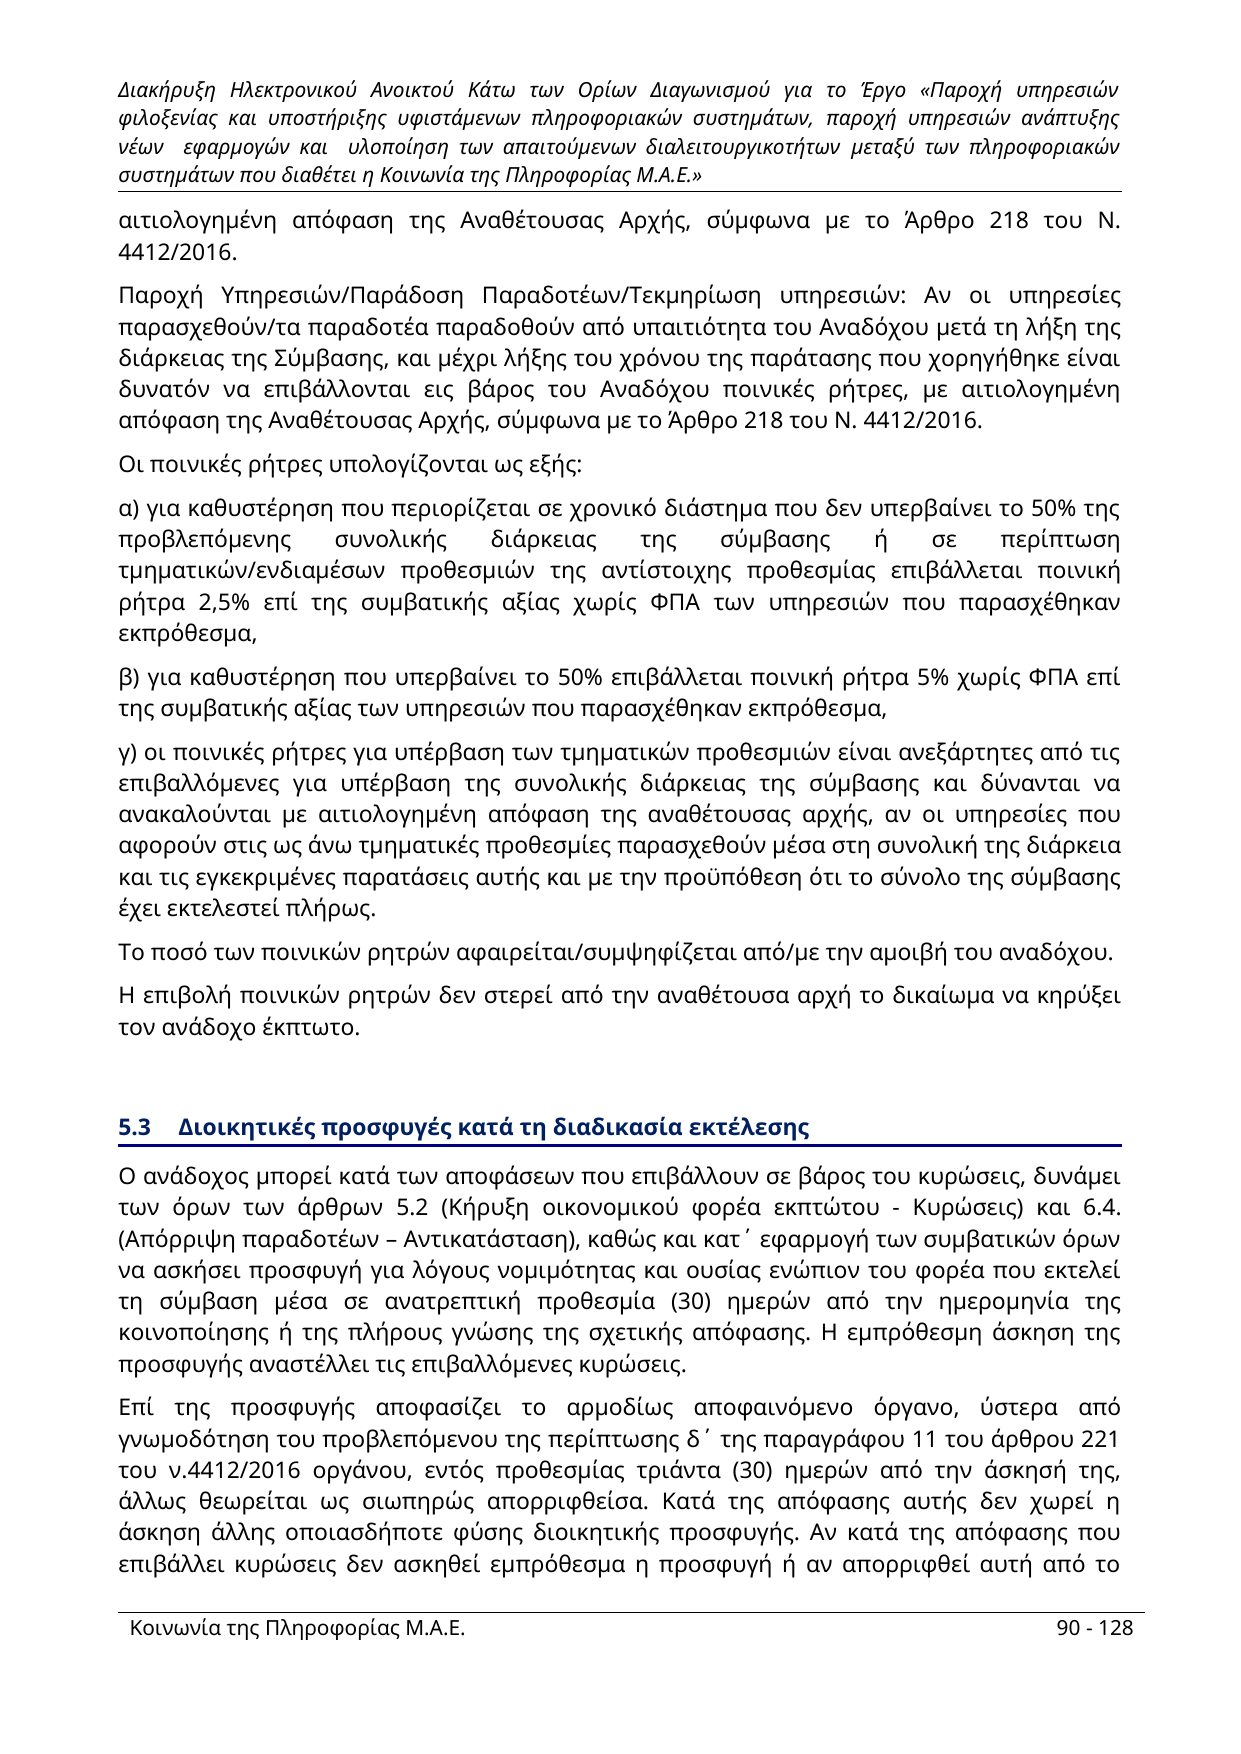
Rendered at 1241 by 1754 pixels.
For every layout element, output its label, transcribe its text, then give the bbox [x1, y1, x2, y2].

text Η επιβολή ποινικών ρητρών δεν στερεί από την αναθέτουσα αρχή το δικαίωμα να κηρύξει τον ανάδοχο έκπτωτο. [118, 979, 1122, 1042]
text Ο ανάδοχος μπορεί κατά των αποφάσεων που επιβάλλουν σε βάρος του κυρώσεις, δυνάμει των όρων των άρθρων 5.2 (Κήρυξη οικονομικού φορέα εκπτώτου - Κυρώσεις) και 6.4. (Απόρριψη παραδοτέων – Αντικατάσταση), καθώς και κατ΄ εφαρμογή των συμβατικών όρων να ασκήσει προσφυγή για λόγους νομιμότητας και ουσίας ενώπιον του φορέα που εκτελεί τη σύμβαση μέσα σε ανατρεπτική προθεσμία (30) ημερών από την ημερομηνία της κοινοποίησης ή της πλήρους γνώσης της σχετικής απόφασης. Η εμπρόθεσμη άσκηση της προσφυγής αναστέλλει τις επιβαλλόμενες κυρώσεις. [118, 1160, 1122, 1379]
subtitle Διοικητικές προσφυγές κατά τη διαδικασία εκτέλεσης [118, 1111, 1122, 1144]
text γ) οι ποινικές ρήτρες για υπέρβαση των τμηματικών προθεσμιών είναι ανεξάρτητες από τις επιβαλλόμενες για υπέρβαση της συνολικής διάρκειας της σύμβασης και δύνανται να ανακαλούνται με αιτιολογημένη απόφαση της αναθέτουσας αρχής, αν οι υπηρεσίες που αφορούν στις ως άνω τμηματικές προθεσμίες παρασχεθούν μέσα στη συνολική της διάρκεια και τις εγκεκριμένες παρατάσεις αυτής και με την προϋπόθεση ότι το σύνολο της σύμβασης έχει εκτελεστεί πλήρως. [118, 736, 1122, 923]
text β) για καθυστέρηση που υπερβαίνει το 50% επιβάλλεται ποινική ρήτρα 5% χωρίς ΦΠΑ επί της συμβατικής αξίας των υπηρεσιών που παρασχέθηκαν εκπρόθεσμα, [118, 661, 1122, 723]
text Παροχή Υπηρεσιών/Παράδοση Παραδοτέων/Τεκμηρίωση υπηρεσιών: Αν οι υπηρεσίες παρασχεθούν/τα παραδοτέα παραδοθούν από υπαιτιότητα του Αναδόχου μετά τη λήξη της διάρκειας της Σύμβασης, και μέχρι λήξης του χρόνου της παράτασης που χορηγήθηκε είναι δυνατόν να επιβάλλονται εις βάρος του Αναδόχου ποινικές ρήτρες, με αιτιολογημένη απόφαση της Αναθέτουσας Αρχής, σύμφωνα με το Άρθρο 218 του Ν. 4412/2016. [118, 279, 1122, 436]
text α) για καθυστέρηση που περιορίζεται σε χρονικό διάστημα που δεν υπερβαίνει το 50% της προβλεπόμενης συνολικής διάρκειας της σύμβασης ή σε περίπτωση τμηματικών/ενδιαμέσων προθεσμιών της αντίστοιχης προθεσμίας επιβάλλεται ποινική ρήτρα 2,5% επί της συμβατικής αξίας χωρίς ΦΠΑ των υπηρεσιών που παρασχέθηκαν εκπρόθεσμα, [118, 492, 1122, 648]
text Το ποσό των ποινικών ρητρών αφαιρείται/συμψηφίζεται από/με την αμοιβή του αναδόχου. [118, 936, 1122, 967]
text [118, 204, 1122, 267]
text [118, 1391, 1122, 1579]
text Οι ποινικές ρήτρες υπολογίζονται ως εξής: [118, 448, 1122, 479]
